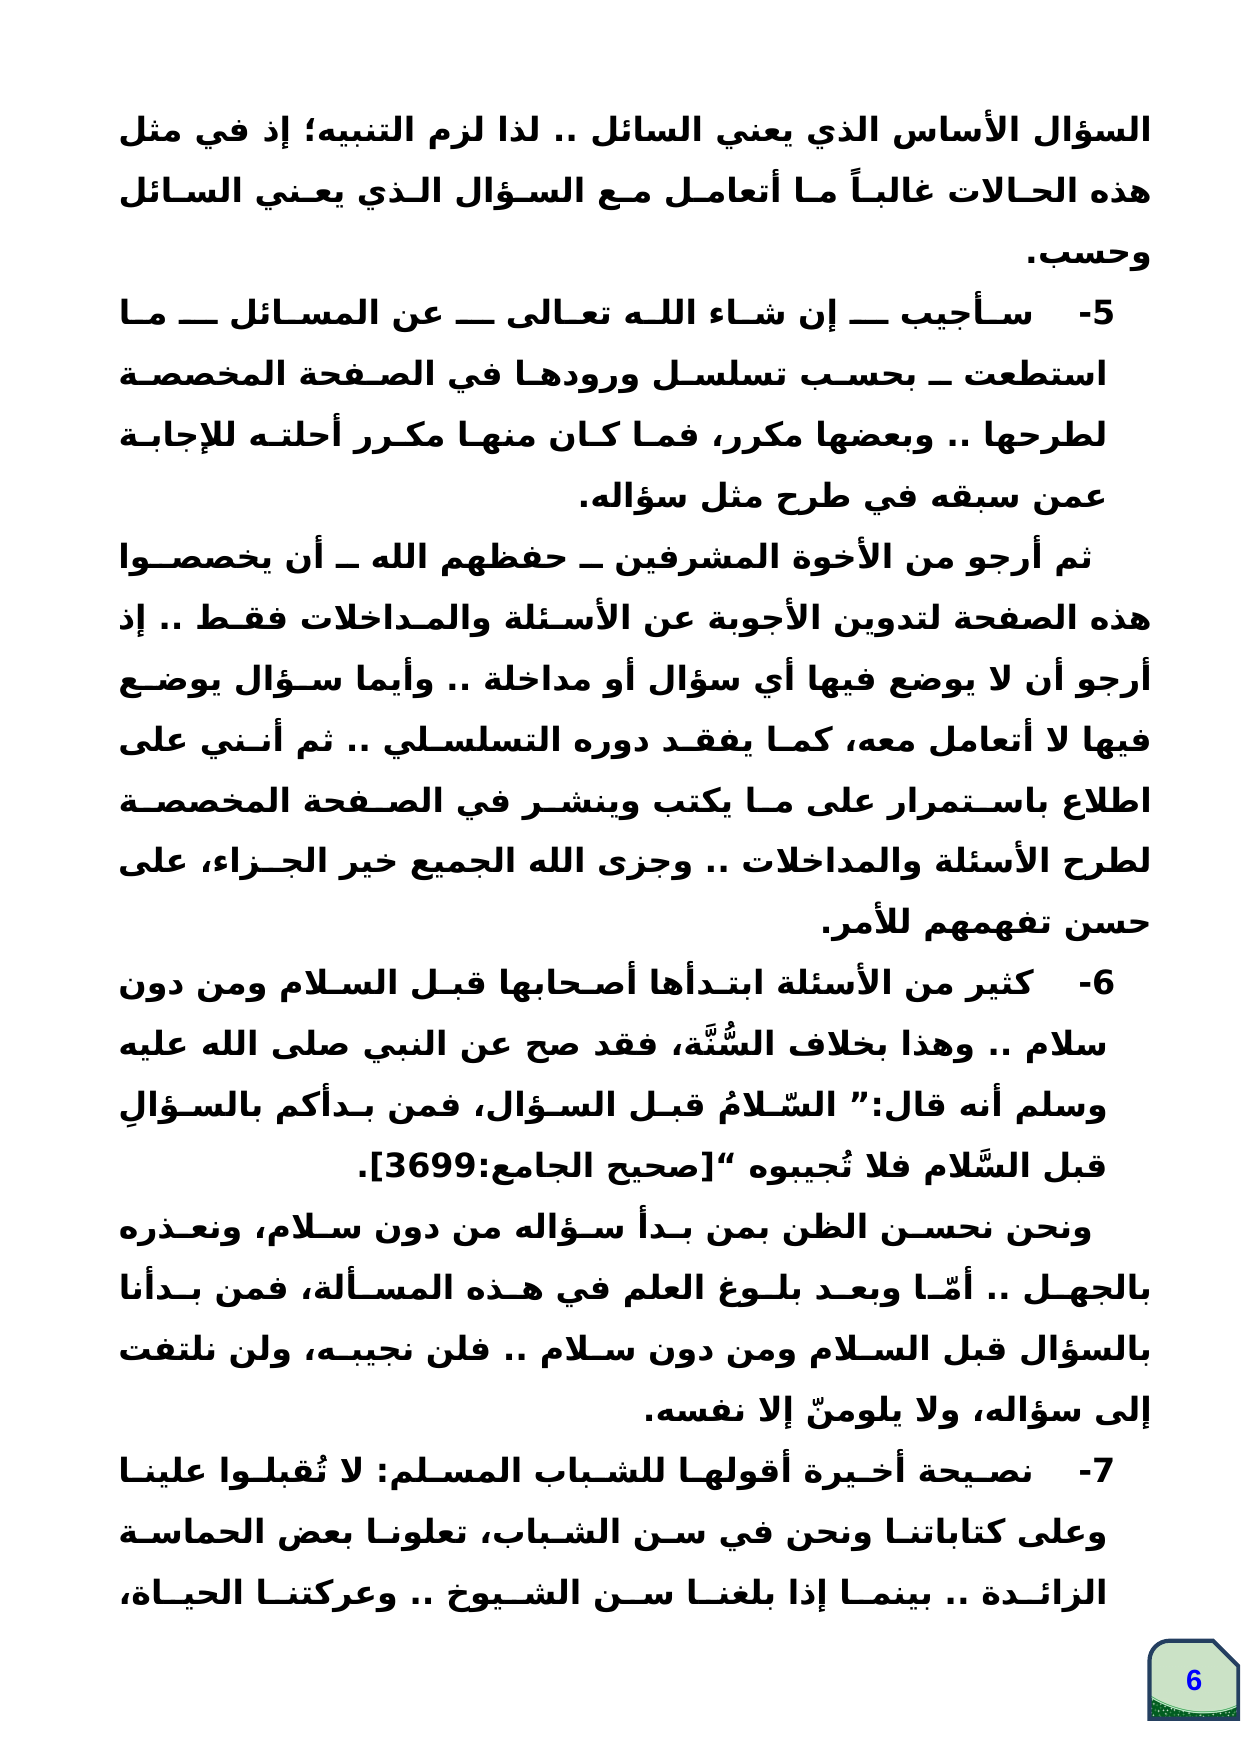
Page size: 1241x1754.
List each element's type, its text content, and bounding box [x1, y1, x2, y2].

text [118, 89, 1152, 271]
list كثير من الأسئلة ابتدأها أصحابها قبل السلام ومن دون سلام .. وهذا بخلاف السُّنَّة، فقد صح عن النبي صلى الله عليه وسلم أنه قال:” السّلامُ قبل السؤال، فمن بدأكم بالسؤالِ قبل السَّلام فلا تُجيبوه “[صحيح الجامع:3699]. [118, 942, 1107, 1186]
picture [1152, 1643, 1236, 1716]
text ثم أرجو من الأخوة المشرفين ــ حفظهم الله ــ أن يخصصوا هذه الصفحة لتدوين الأجوبة عن الأسئلة والمداخلات فقط .. إذ أرجو أن لا يوضع فيها أي سؤال أو مداخلة .. وأيما سؤال يوضع فيها لا أتعامل معه، كما يفقد دوره التسلسلي .. ثم أنني على اطلاع باستمرار على ما يكتب وينشر في الصفحة المخصصة لطرح الأسئلة والمداخلات .. وجزى الله الجميع خير الجزاء، على حسن تفهمهم للأمر. [118, 515, 1152, 942]
list سأجيب ــ إن شاء الله تعالى ــ عن المسائل ــ ما استطعت ــ بحسب تسلسل ورودها في الصفحة المخصصة لطرحها .. وبعضها مكرر، فما كان منها مكرر أحلته للإجابة عمن سبقه في طرح مثل سؤاله. [118, 271, 1107, 515]
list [118, 1429, 1107, 1612]
text ونحن نحسن الظن بمن بدأ سؤاله من دون سلام، ونعذره بالجهل .. أمّا وبعد بلوغ العلم في هذه المسألة، فمن بدأنا بالسؤال قبل السلام ومن دون سلام .. فلن نجيبه، ولن نلتفت إلى سؤاله، ولا يلومنّ إلا نفسه. [118, 1186, 1152, 1429]
